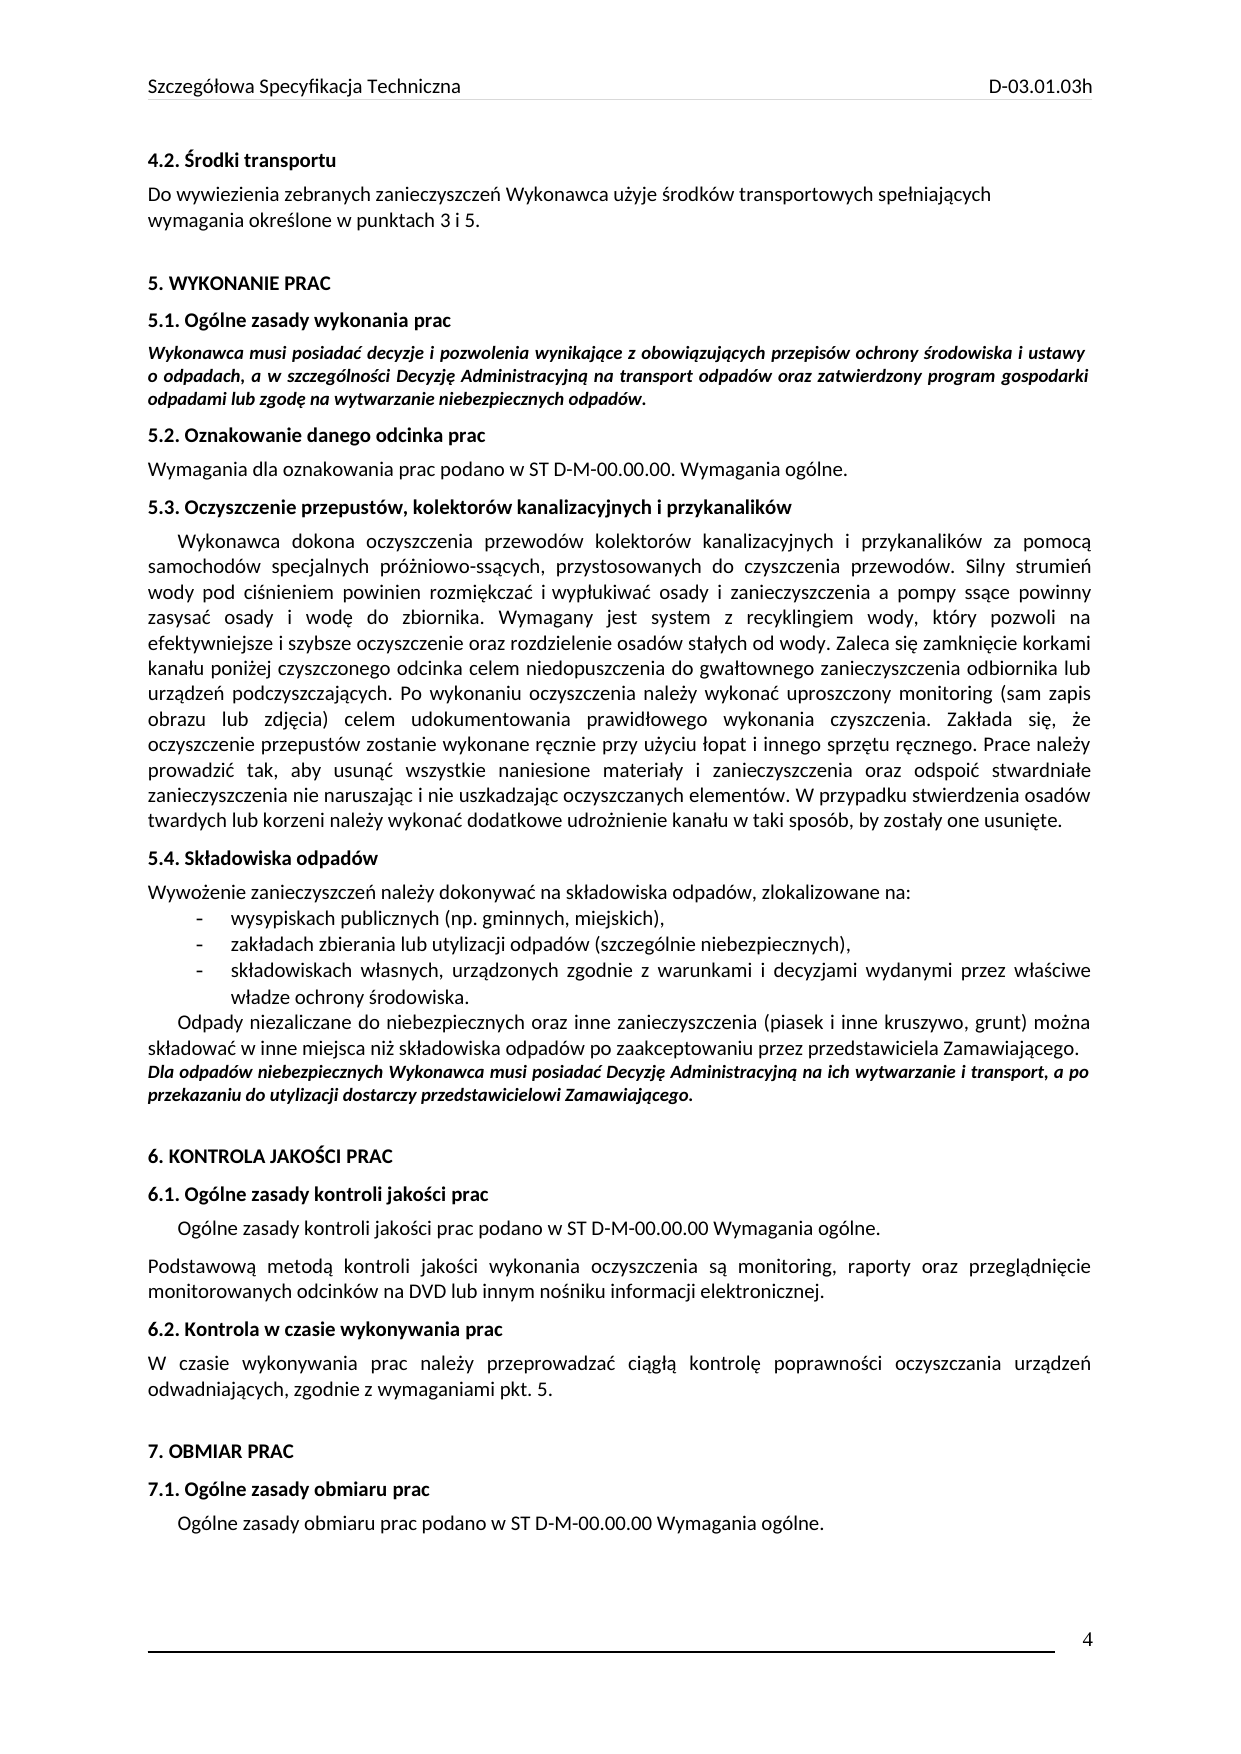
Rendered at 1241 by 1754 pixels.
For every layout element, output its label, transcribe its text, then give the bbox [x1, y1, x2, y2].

text Wykonawca dokona oczyszczenia przewodów kolektorów kanalizacyjnych i przykanalików za pomocą samochodów specjalnych próżniowo-ssących, przystosowanych do czyszczenia przewodów. Silny strumień wody pod ciśnieniem powinien rozmiękczać i wypłukiwać osady i zanieczyszczenia a pompy ssące powinny zasysać osady i wodę do zbiornika. Wymagany jest system z recyklingiem wody, który pozwoli na efektywniejsze i szybsze oczyszczenie oraz rozdzielenie osadów stałych od wody. Zaleca się zamknięcie korkami kanału poniżej czyszczonego odcinka celem niedopuszczenia do gwałtownego zanieczyszczenia odbiornika lub urządzeń podczyszczających. Po wykonaniu oczyszczenia należy wykonać uproszczony monitoring (sam zapis obrazu lub zdjęcia) celem udokumentowania prawidłowego wykonania czyszczenia. Zakłada się, że oczyszczenie przepustów zostanie wykonane ręcznie przy użyciu łopat i innego sprzętu ręcznego. Prace należy prowadzić tak, aby usunąć wszystkie naniesione materiały i zanieczyszczenia oraz odspoić stwardniałe zanieczyszczenia nie naruszając i nie uszkadzając oczyszczanych elementów. W przypadku stwierdzenia osadów twardych lub korzeni należy wykonać dodatkowe udrożnienie kanału w taki sposób, by zostały one usunięte. [148, 528, 1092, 833]
text Podstawową metodą kontroli jakości wykonania oczyszczenia są monitoring, raporty oraz przeglądnięcie monitorowanych odcinków na DVD lub innym nośniku informacji elektronicznej. [148, 1253, 1092, 1304]
subtitle 5.1. Ogólne zasady wykonania prac [148, 308, 1092, 333]
subtitle 5. WYKONANIE PRAC [148, 270, 1092, 295]
text Wykonawca musi posiadać decyzje i pozwolenia wynikające z obowiązujących przepisów ochrony środowiska i ustawy o odpadach, a w szczególności Decyzję Administracyjną na transport odpadów oraz zatwierdzony program gospodarki odpadami lub zgodę na wytwarzanie niebezpiecznych odpadów. [148, 341, 1092, 410]
subtitle 4.2. Środki transportu [148, 148, 1092, 173]
subtitle 5.2. Oznakowanie danego odcinka prac [148, 423, 1092, 448]
text Ogólne zasady kontroli jakości prac podano w ST D-M-00.00.00 Wymagania ogólne. [148, 1215, 1092, 1241]
list składowiskach własnych, urządzonych zgodnie z warunkami i decyzjami wydanymi przez właściwe władze ochrony środowiska. [193, 958, 1092, 1009]
subtitle 5.4. Składowiska odpadów [148, 846, 1092, 871]
list wysypiskach publicznych (np. gminnych, miejskich), [193, 905, 1092, 931]
list zakładach zbierania lub utylizacji odpadów (szczególnie niebezpiecznych), [193, 931, 1092, 958]
text Ogólne zasady obmiaru prac podano w ST D-M-00.00.00 Wymagania ogólne. [148, 1510, 1092, 1536]
list Wywożenie zanieczyszczeń należy dokonywać na składowiska odpadów, zlokalizowane na: [148, 879, 1092, 905]
text W czasie wykonywania prac należy przeprowadzać ciągłą kontrolę poprawności oczyszczania urządzeń odwadniających, zgodnie z wymaganiami pkt. 5. [148, 1350, 1092, 1401]
text Wymagania dla oznakowania prac podano w ST D-M-00.00.00. Wymagania ogólne. [148, 456, 1092, 482]
text Dla odpadów niebezpiecznych Wykonawca musi posiadać Decyzję Administracyjną na ich wytwarzanie i transport, a po przekazaniu do utylizacji dostarczy przedstawicielowi Zamawiającego. [148, 1060, 1092, 1106]
text Odpady niezaliczane do niebezpiecznych oraz inne zanieczyszczenia (piasek i inne kruszywo, grunt) można składować w inne miejsca niż składowiska odpadów po zaakceptowaniu przez przedstawiciela Zamawiającego. [148, 1009, 1092, 1060]
subtitle 7. OBMIAR PRAC [148, 1439, 1092, 1464]
subtitle 6.1. Ogólne zasady kontroli jakości prac [148, 1182, 1092, 1207]
subtitle 5.3. Oczyszczenie przepustów, kolektorów kanalizacyjnych i przykanalików [148, 494, 1092, 520]
subtitle 7.1. Ogólne zasady obmiaru prac [148, 1477, 1092, 1502]
subtitle 6.2. Kontrola w czasie wykonywania prac [148, 1317, 1092, 1342]
subtitle 6. KONTROLA JAKOŚCI PRAC [148, 1144, 1092, 1169]
text Do wywiezienia zebranych zanieczyszczeń Wykonawca użyje środków transportowych spełniających wymagania określone w punktach 3 i 5. [148, 181, 1092, 232]
